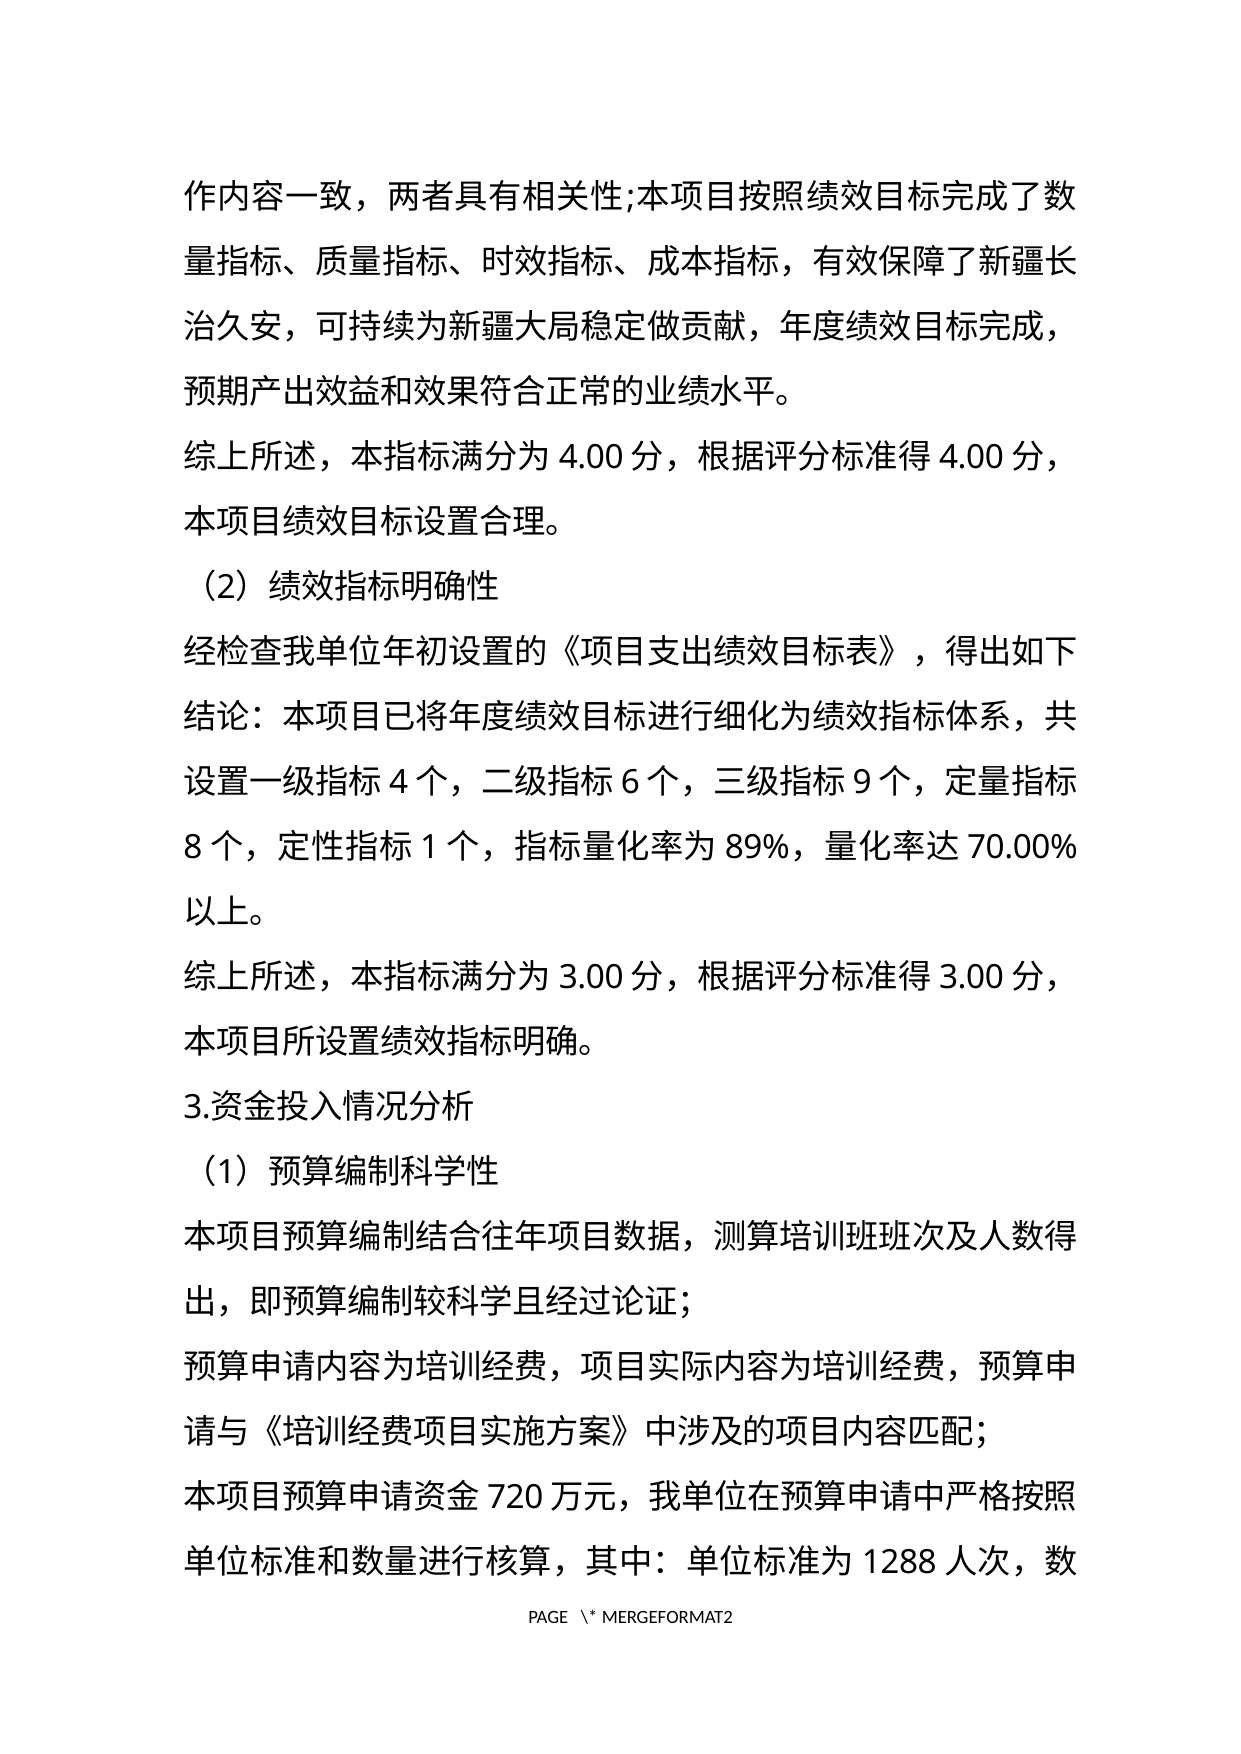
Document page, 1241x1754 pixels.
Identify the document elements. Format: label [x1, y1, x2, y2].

text [183, 162, 1078, 1592]
